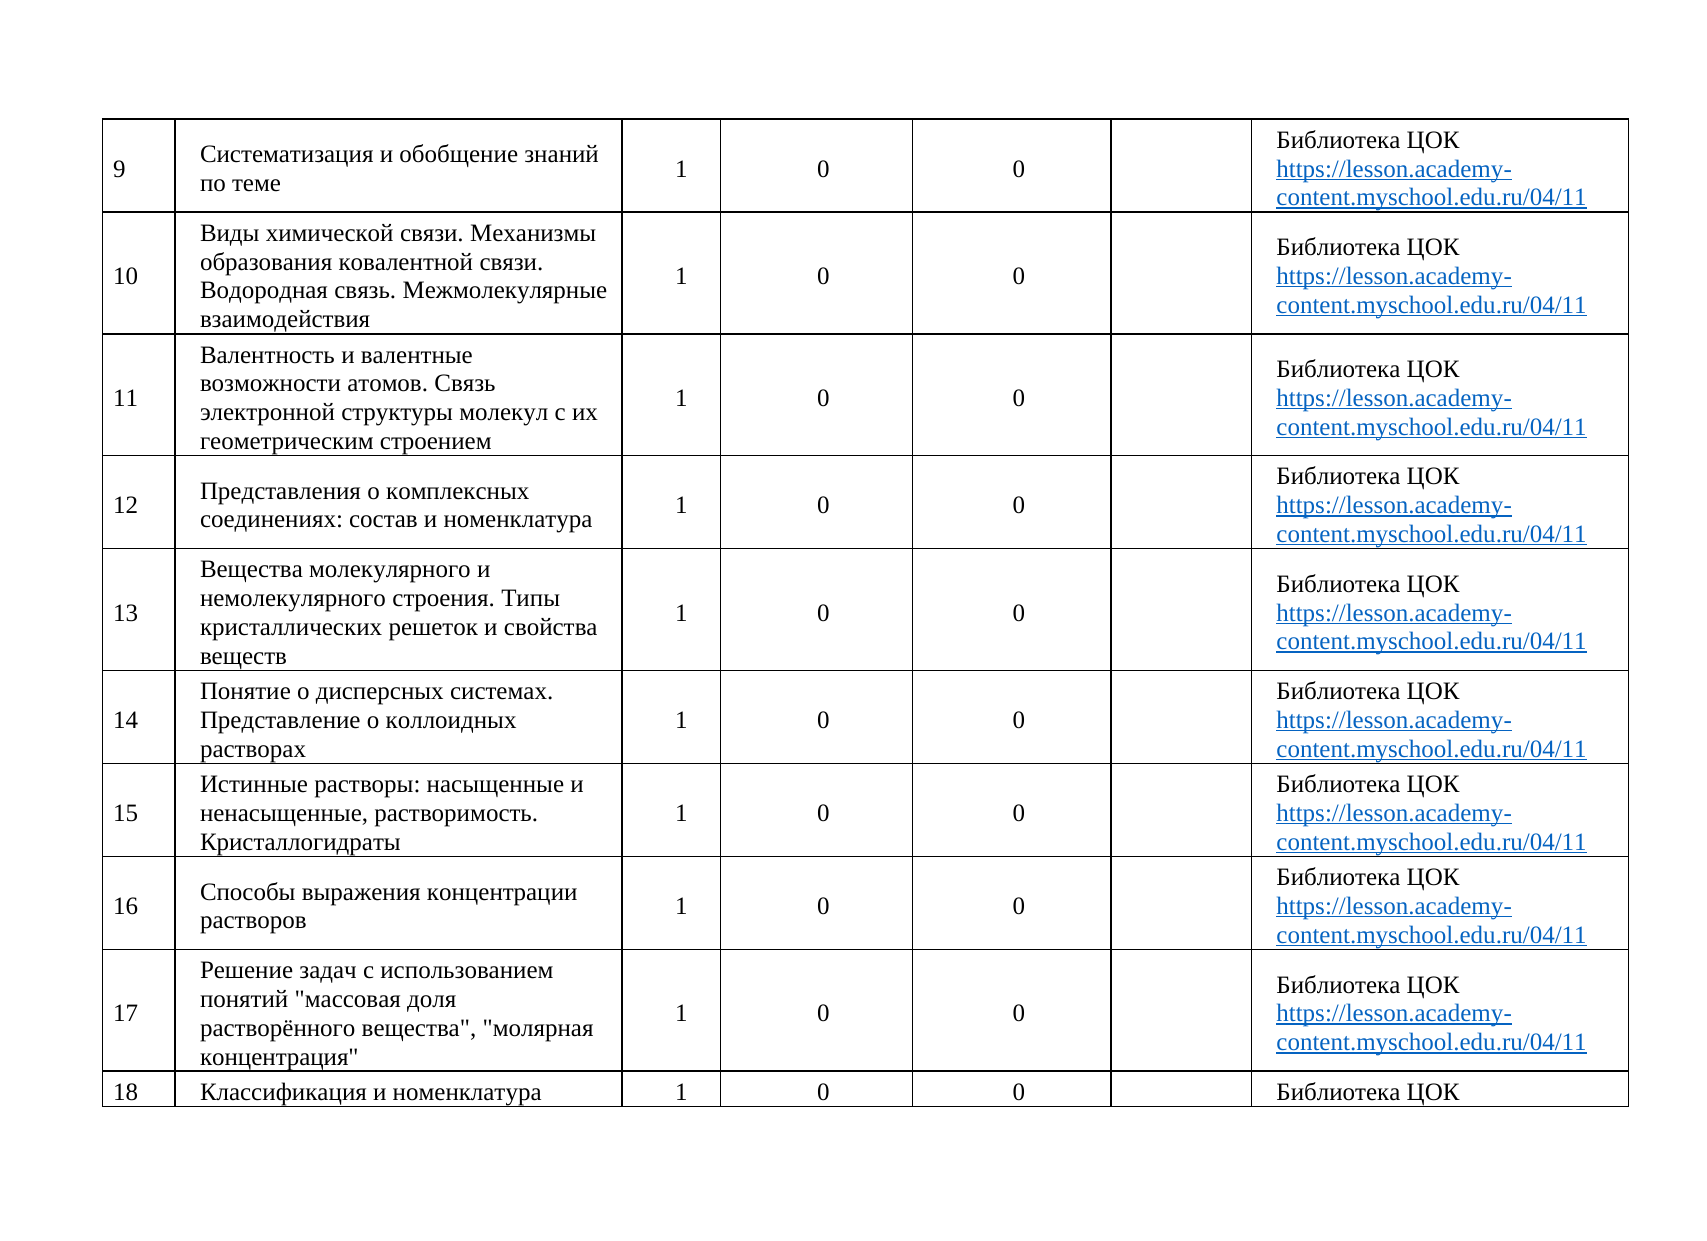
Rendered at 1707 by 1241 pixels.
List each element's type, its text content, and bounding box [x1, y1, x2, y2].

table_cell Вещества молекулярного и немолекулярного строения. Типы кристаллических решеток и свойства веществ [176, 549, 621, 669]
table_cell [1252, 213, 1628, 333]
table_cell [1112, 456, 1251, 548]
table_cell 1 [623, 456, 720, 548]
table_cell Систематизация и обобщение знаний по теме [176, 120, 621, 211]
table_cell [1252, 950, 1628, 1070]
table_cell 0 [913, 950, 1110, 1070]
table_cell 12 [103, 456, 174, 548]
table_cell [1112, 857, 1251, 948]
table_cell 14 [103, 671, 174, 762]
table_cell [1112, 213, 1251, 333]
table_cell Представления о комплексных соединениях: состав и номенклатура [176, 456, 621, 548]
table_cell 0 [721, 213, 912, 333]
table_cell 11 [103, 335, 174, 455]
table_cell 0 [721, 120, 912, 211]
table_cell [1112, 1072, 1251, 1106]
table_cell 1 [623, 213, 720, 333]
table_cell Истинные растворы: насыщенные и ненасыщенные, растворимость. Кристаллогидраты [176, 764, 621, 856]
table_cell [1112, 335, 1251, 455]
table_cell [1112, 549, 1251, 669]
table_cell 1 [623, 335, 720, 455]
table_cell Библиотека ЦОК https://lesson.academy-content.myschool.edu.ru/04/11 [1252, 456, 1628, 548]
table_cell 0 [913, 549, 1110, 669]
table_cell 0 [721, 456, 912, 548]
table_cell 0 [913, 456, 1110, 548]
table_cell 1 [623, 857, 720, 948]
table_cell Библиотека ЦОК https://lesson.academy-content.myschool.edu.ru/04/11 [1252, 671, 1628, 762]
table_cell 13 [103, 549, 174, 669]
table_cell 0 [721, 764, 912, 856]
table_cell Понятие о дисперсных системах. Представление о коллоидных растворах [176, 671, 621, 762]
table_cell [1252, 1072, 1628, 1106]
table_cell 0 [913, 120, 1110, 211]
table_cell 0 [721, 671, 912, 762]
table_cell 1 [623, 1072, 720, 1106]
table_cell Библиотека ЦОК https://lesson.academy-content.myschool.edu.ru/04/11 [1252, 549, 1628, 669]
table_cell 0 [721, 950, 912, 1070]
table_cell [1252, 120, 1628, 211]
table_cell Валентность и валентные возможности атомов. Связь электронной структуры молекул с их геометрическим строением [176, 335, 621, 455]
table_cell 1 [623, 549, 720, 669]
table_cell 0 [913, 1072, 1110, 1106]
table_cell 15 [103, 764, 174, 856]
table_cell 0 [721, 335, 912, 455]
table_cell 1 [623, 764, 720, 856]
table_cell Библиотека ЦОК https://lesson.academy-content.myschool.edu.ru/04/11 [1252, 857, 1628, 948]
table_cell 17 [103, 950, 174, 1070]
table_cell 18 [103, 1072, 174, 1106]
table_cell [1112, 950, 1251, 1070]
table_cell 16 [103, 857, 174, 948]
table_cell 1 [623, 671, 720, 762]
table_cell 1 [623, 120, 720, 211]
table_cell 0 [913, 764, 1110, 856]
table_cell Способы выражения концентрации растворов [176, 857, 621, 948]
table_cell [1112, 764, 1251, 856]
table_cell Библиотека ЦОК https://lesson.academy-content.myschool.edu.ru/04/11 [1252, 764, 1628, 856]
table_cell 0 [913, 213, 1110, 333]
table_cell Решение задач с использованием понятий "массовая доля растворённого вещества", "молярная концентрация" [176, 950, 621, 1070]
table_cell 0 [721, 549, 912, 669]
table_cell 0 [913, 671, 1110, 762]
table_cell Библиотека ЦОК https://lesson.academy-content.myschool.edu.ru/04/11 [1252, 335, 1628, 455]
table_cell 9 [103, 120, 174, 211]
table_cell 0 [913, 335, 1110, 455]
table_cell [1112, 120, 1251, 211]
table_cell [176, 1072, 621, 1106]
table_cell [1112, 671, 1251, 762]
table_cell 0 [913, 857, 1110, 948]
table_cell 0 [721, 1072, 912, 1106]
table_cell Виды химической связи. Механизмы образования ковалентной связи. Водородная связь. Межмолекулярные взаимодействия [176, 213, 621, 333]
table_cell 1 [623, 950, 720, 1070]
table_cell 0 [721, 857, 912, 948]
table_cell 10 [103, 213, 174, 333]
